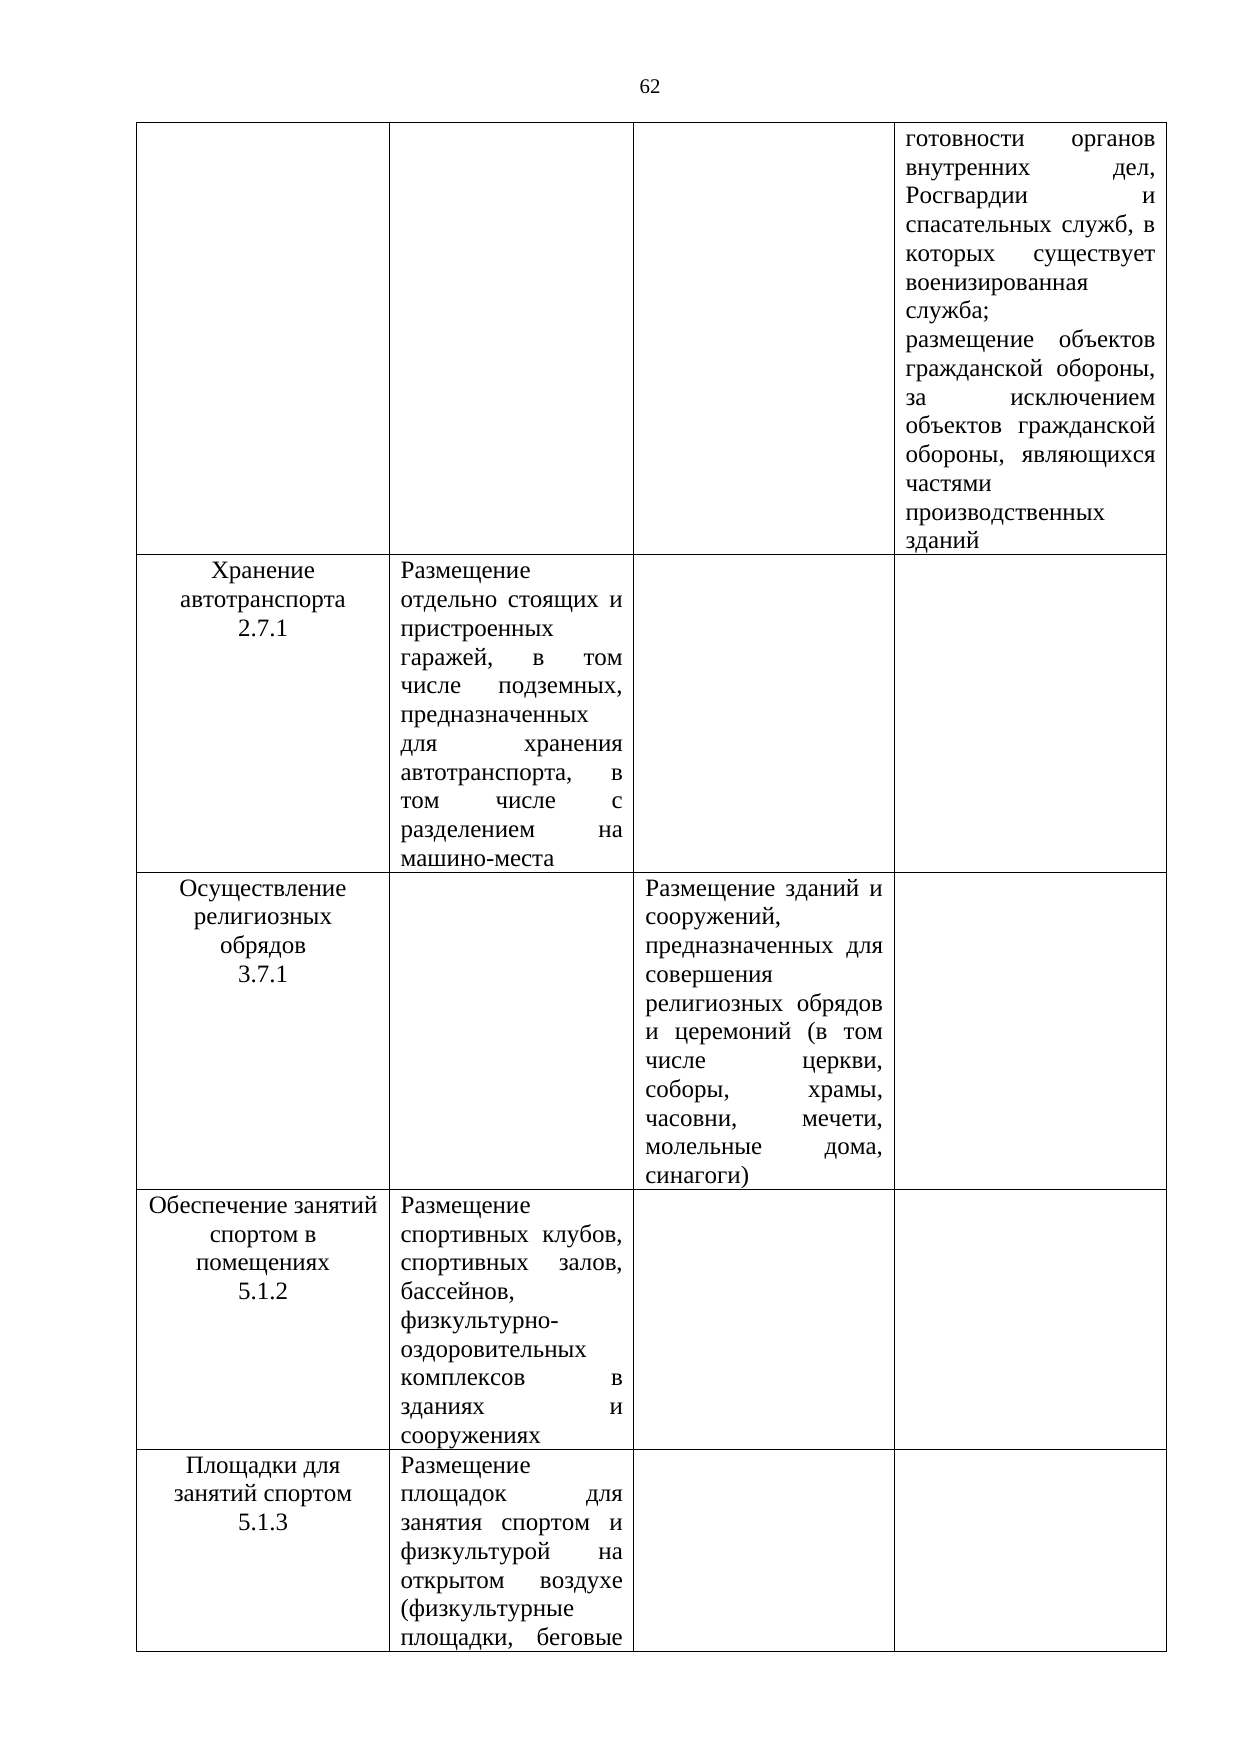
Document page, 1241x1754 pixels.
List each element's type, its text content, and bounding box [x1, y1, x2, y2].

table_cell [895, 555, 1166, 872]
table_cell Размещение отдельно стоящих и пристроенных гаражей, в том числе подземных, предназначенных для хранения автотранспорта, в том числе с разделением на машино-места [390, 555, 633, 872]
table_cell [390, 1450, 633, 1651]
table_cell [895, 123, 1166, 554]
table_cell [390, 123, 633, 554]
table_cell [634, 123, 894, 554]
table_cell Осуществление религиозных обрядов 3.7.1 [137, 873, 389, 1189]
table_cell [137, 1450, 389, 1651]
table_cell Размещение спортивных клубов, спортивных залов, бассейнов, физкультурно-оздоровительных комплексов в зданиях и сооружениях [390, 1190, 633, 1449]
table_cell Обеспечение занятий спортом в помещениях 5.1.2 [137, 1190, 389, 1449]
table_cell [137, 123, 389, 554]
table_cell Хранение автотранспорта 2.7.1 [137, 555, 389, 872]
table_cell [895, 1190, 1166, 1449]
table_cell [634, 555, 894, 872]
table_cell [634, 1190, 894, 1449]
table_cell [634, 1450, 894, 1651]
table_cell [895, 1450, 1166, 1651]
table_cell [390, 873, 633, 1189]
table_cell [895, 873, 1166, 1189]
table_cell Размещение зданий и сооружений, предназначенных для совершения религиозных обрядов и церемоний (в том числе церкви, соборы, храмы, часовни, мечети, молельные дома, синагоги) [634, 873, 894, 1189]
